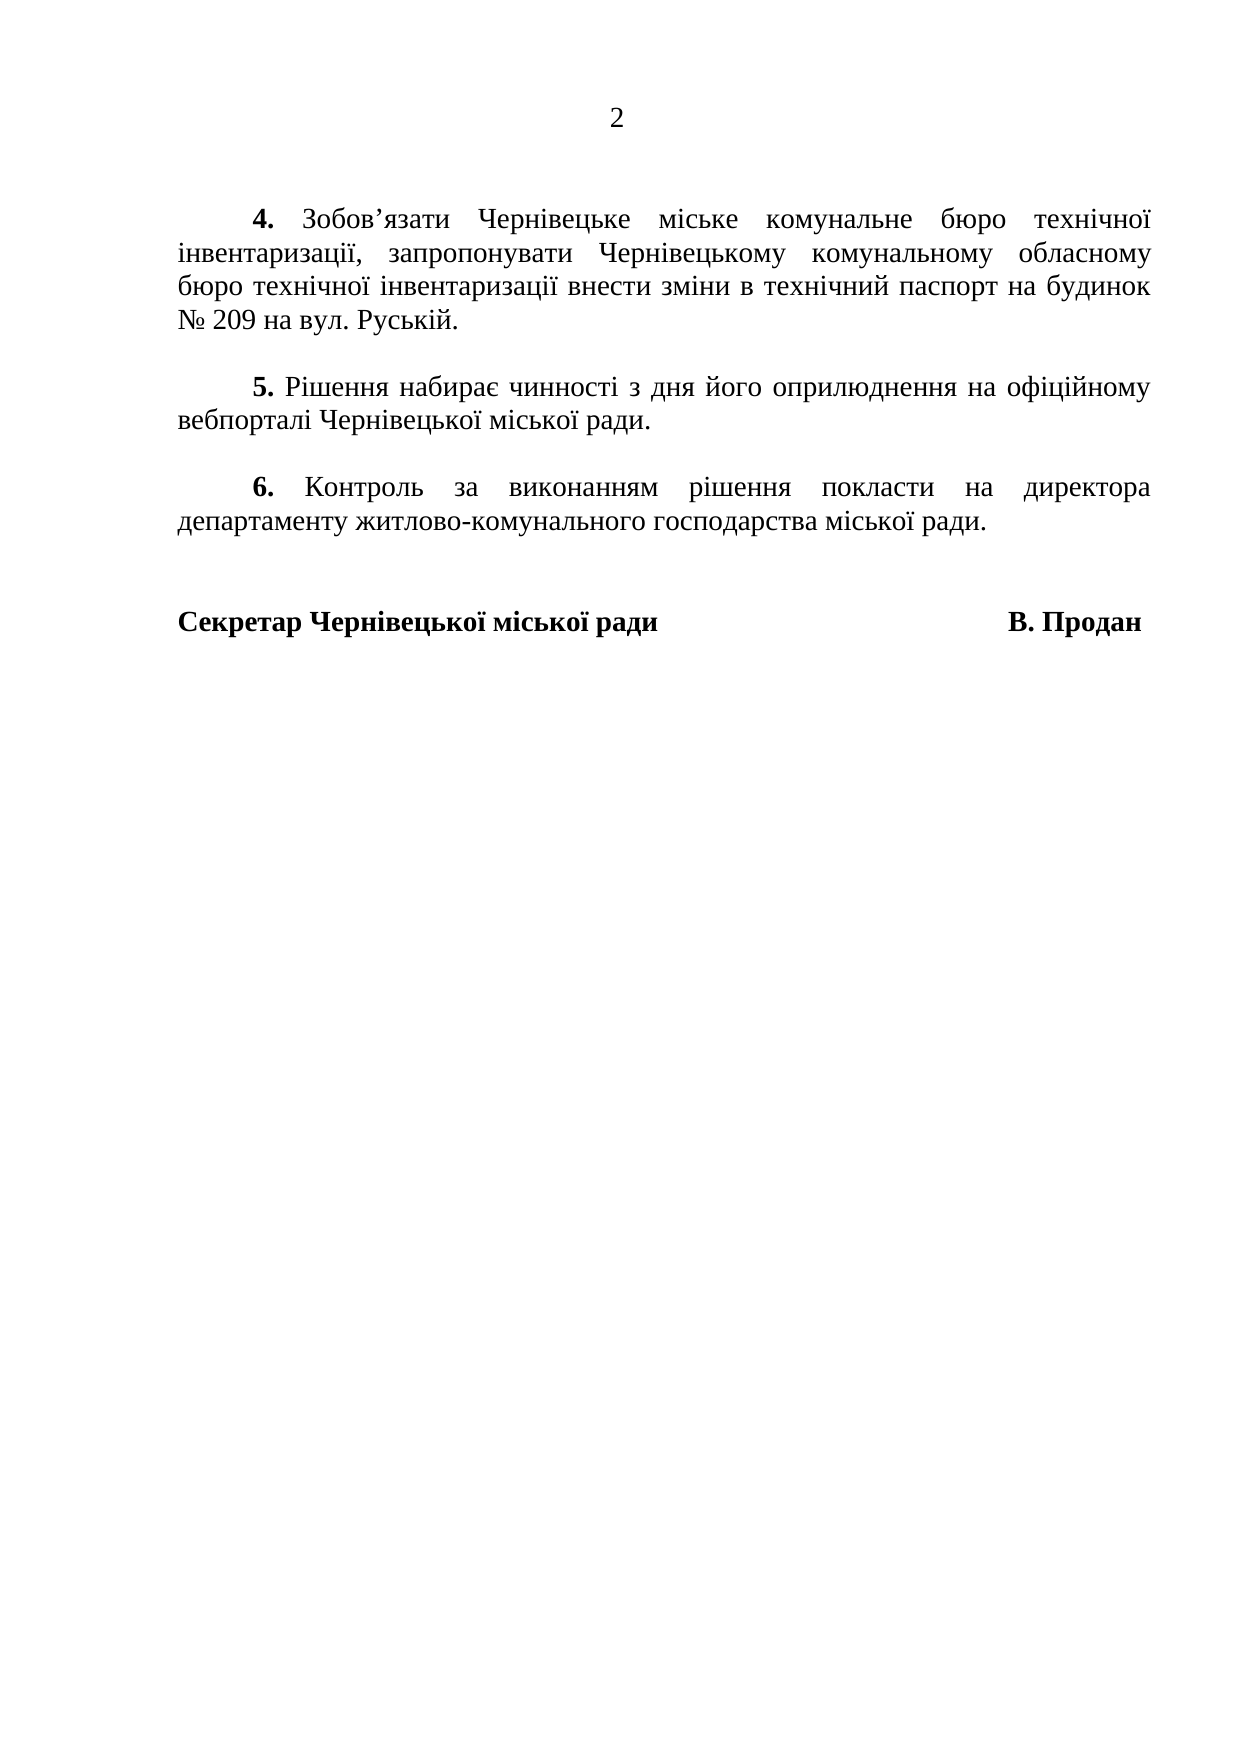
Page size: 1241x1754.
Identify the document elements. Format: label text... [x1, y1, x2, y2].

text 6. Контроль за виконанням рішення покласти на директора департаменту житлово-комунального господарства міської ради. [177, 469, 1152, 537]
text Секретар Чернівецької міської ради В. Продан [177, 604, 1152, 637]
text 5. Рішення набирає чинності з дня його оприлюднення на офіційному вебпорталі Чернівецької міської ради. [177, 369, 1152, 436]
text 4. Зобов’язати Чернівецьке міське комунальне бюро технічної інвентаризації, запропонувати Чернівецькому комунальному обласному бюро технічної інвентаризації внести зміни в технічний паспорт на будинок № 209 на вул. Руській. [177, 201, 1152, 335]
text 2 [177, 101, 1152, 134]
